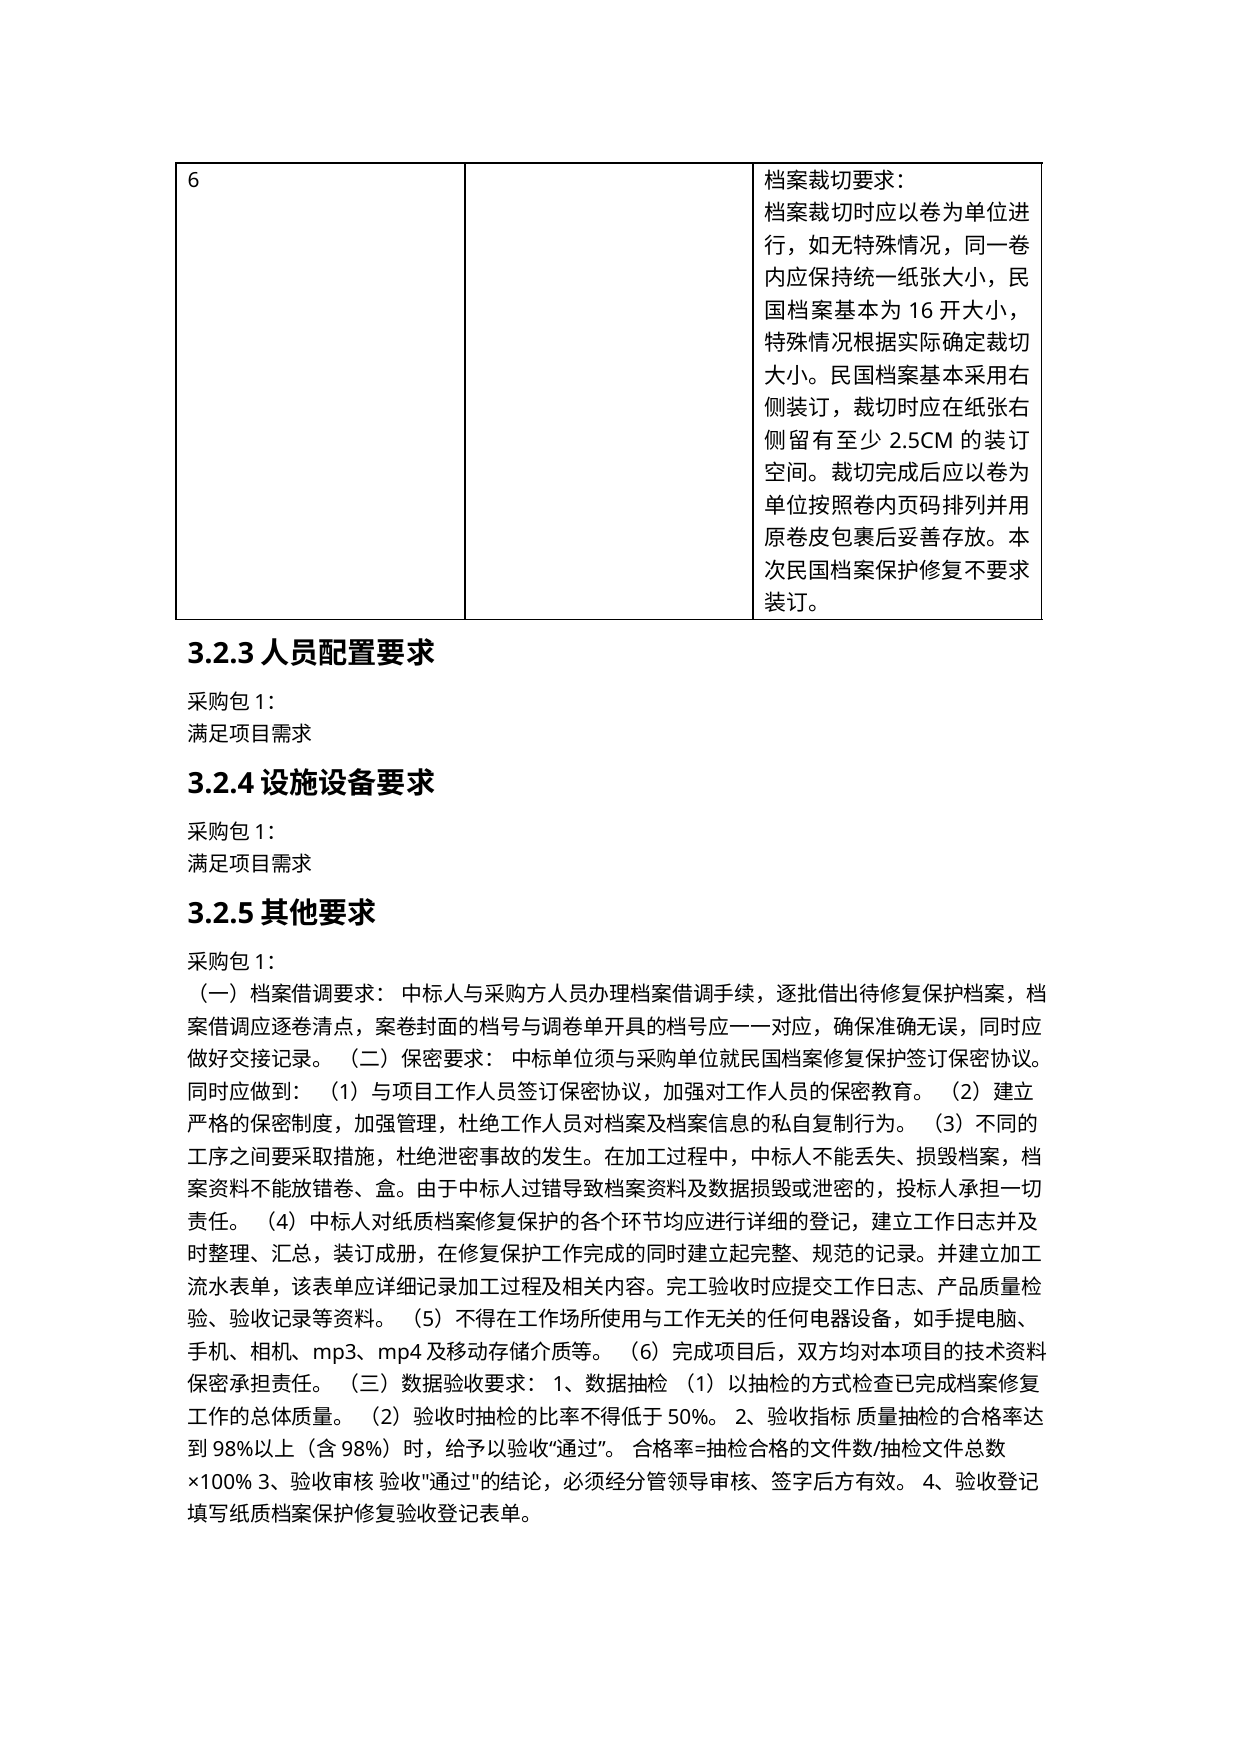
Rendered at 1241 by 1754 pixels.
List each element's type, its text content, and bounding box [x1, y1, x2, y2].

text （一）档案借调要求： 中标人与采购方人员办理档案借调手续，逐批借出待修复保护档案，档案借调应逐卷清点，案卷封面的档号与调卷单开具的档号应一一对应，确保准确无误，同时应做好交接记录。 （二）保密要求： 中标单位须与采购单位就民国档案修复保护签订保密协议。同时应做到： （1）与项目工作人员签订保密协议，加强对工作人员的保密教育。 （2）建立严格的保密制度，加强管理，杜绝工作人员对档案及档案信息的私自复制行为。 （3）不同的工序之间要采取措施，杜绝泄密事故的发生。在加工过程中，中标人不能丢失、损毁档案，档案资料不能放错卷、盒。由于中标人过错导致档案资料及数据损毁或泄密的，投标人承担一切责任。 （4）中标人对纸质档案修复保护的各个环节均应进行详细的登记，建立工作日志并及时整理、汇总，装订成册，在修复保护工作完成的同时建立起完整、规范的记录。并建立加工流水表单，该表单应详细记录加工过程及相关内容。完工验收时应提交工作日志、产品质量检验、验收记录等资料。 （5）不得在工作场所使用与工作无关的任何电器设备，如手提电脑、手机、相机、mp3、mp4及移动存储介质等。 （6）完成项目后，双方均对本项目的技术资料保密承担责任。 （三）数据验收要求： 1、数据抽检 （1）以抽检的方式检查已完成档案修复工作的总体质量。 （2）验收时抽检的比率不得低于50%。 2、验收指标 质量抽检的合格率达到98%以上（含98%）时，给予以验收“通过”。 合格率=抽检合格的文件数/抽检文件总数×100% 3、验收审核 验收"通过"的结论，必须经分管领导审核、签字后方有效。 4、验收登记 填写纸质档案保护修复验收登记表单。 [187, 978, 1053, 1530]
text 采购包1： [187, 815, 1053, 848]
table_cell 档案裁切要求： 档案裁切时应以卷为单位进行，如无特殊情况，同一卷内应保持统一纸张大小，民国档案基本为16开大小，特殊情况根据实际确定裁切大小。民国档案基本采用右侧装订，裁切时应在纸张右侧留有至少2.5CM的装订空间。裁切完成后应以卷为单位按照卷内页码排列并用原卷皮包裹后妥善存放。本次民国档案保护修复不要求装订。 [754, 164, 1041, 618]
text 3.2.3人员配置要求 [187, 620, 1053, 685]
text 满足项目需求 [187, 848, 1053, 880]
text 3.2.4设施设备要求 [187, 750, 1053, 815]
text 3.2.5其他要求 [187, 880, 1053, 945]
table_cell [466, 164, 752, 618]
text 采购包1： [187, 685, 1053, 718]
text 采购包1： [187, 945, 1053, 978]
table_cell 6 [177, 164, 464, 618]
text 满足项目需求 [187, 718, 1053, 750]
